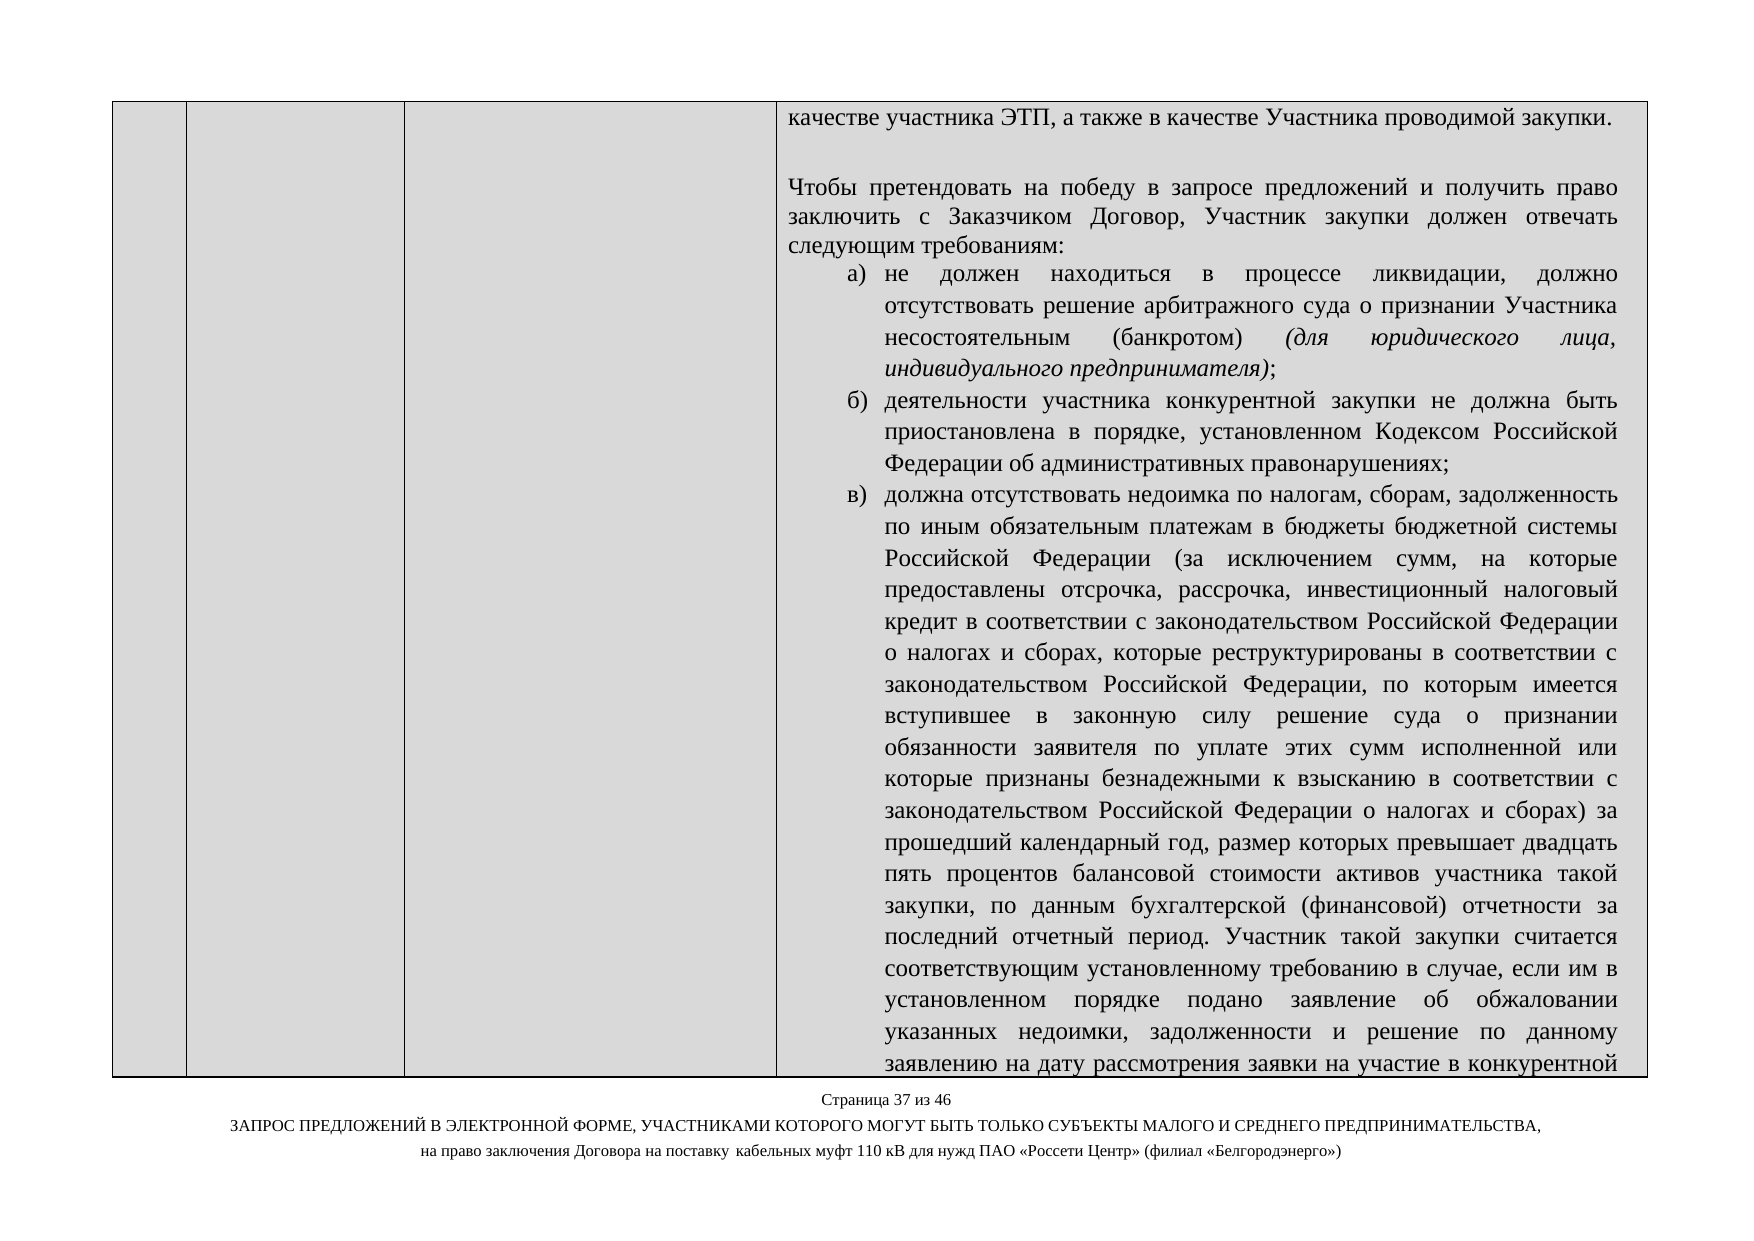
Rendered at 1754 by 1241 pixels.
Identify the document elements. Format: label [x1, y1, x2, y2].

table_cell [113, 102, 186, 1076]
table_cell [777, 102, 1647, 1076]
table_cell [187, 102, 404, 1076]
table_cell [405, 102, 776, 1076]
